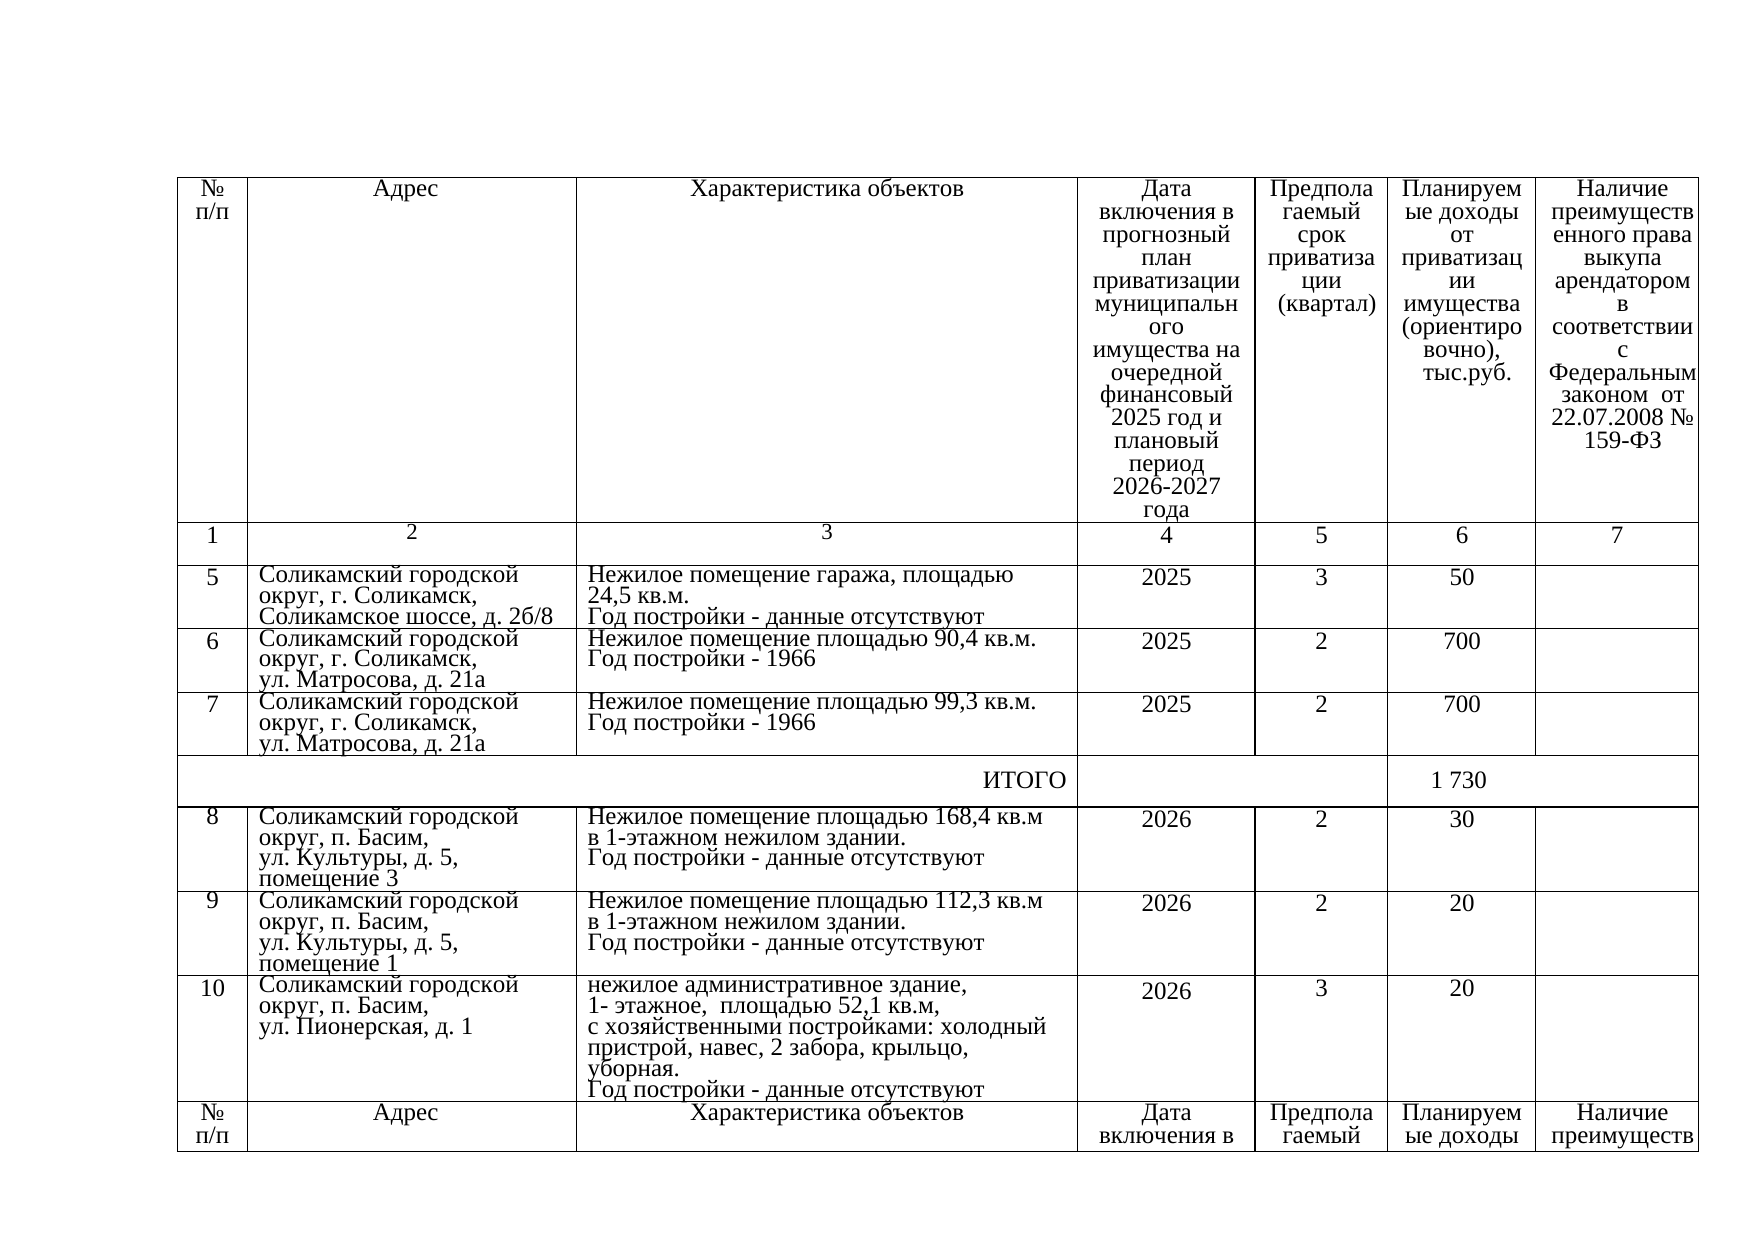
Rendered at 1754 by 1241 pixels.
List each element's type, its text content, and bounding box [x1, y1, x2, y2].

table_cell № п/п [178, 1102, 247, 1151]
table_cell 9 [178, 892, 247, 975]
table_cell [1536, 976, 1698, 1101]
table_cell [1536, 566, 1698, 628]
table_cell № п/п [178, 178, 247, 522]
table_cell 2026 [1078, 976, 1254, 1101]
table_cell 2025 [1078, 693, 1254, 755]
table_cell 5 [1256, 523, 1387, 565]
table_cell 2 [1256, 629, 1387, 692]
table_cell Соликамский городской округ, г. Соликамск, Соликамское шоссе, д. 2б/8 [248, 566, 576, 628]
table_cell 2 [1256, 693, 1387, 755]
table_cell 3 [1256, 976, 1387, 1101]
table_cell 5 [178, 566, 247, 628]
table_cell Нежилое помещение площадью 90,4 кв.м. Год постройки - 1966 [577, 629, 1077, 692]
table_cell Соликамский городской округ, п. Басим, ул. Культуры, д. 5, помещение 1 [248, 892, 576, 975]
table_cell Предполагаемый срок приватизации (квартал) [1256, 178, 1387, 522]
table_cell 700 [1388, 693, 1535, 755]
table_cell Адрес [248, 178, 576, 522]
table_cell Нежилое помещение гаража, площадью 24,5 кв.м. Год постройки - данные отсутствуют [577, 566, 1077, 628]
table_cell 7 [178, 693, 247, 755]
table_cell 8 [178, 808, 247, 891]
table_cell 6 [1388, 523, 1535, 565]
table_cell 2 [248, 523, 576, 565]
table_cell 1 730 [1388, 756, 1698, 806]
table_cell 2025 [1078, 566, 1254, 628]
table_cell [1078, 1102, 1254, 1151]
table_cell 6 [178, 629, 247, 692]
table_cell Адрес [248, 1102, 576, 1151]
table_cell [1536, 693, 1698, 755]
table_cell 3 [1256, 566, 1387, 628]
table_cell Нежилое помещение площадью 112,3 кв.м в 1-этажном нежилом здании. Год постройки - данные отсутствуют [577, 892, 1077, 975]
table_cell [1536, 1102, 1698, 1151]
table_cell Наличие преимущественного права выкупа арендатором в соответствии с Федеральным законом от 22.07.2008 № 159-ФЗ [1536, 178, 1698, 522]
table_cell Дата включения в прогнозный план приватизации муниципального имущества на очередной финансовый 2025 год и плановый период 2026-2027 года [1078, 178, 1254, 522]
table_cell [577, 1102, 1077, 1151]
table_cell [1536, 892, 1698, 975]
table_cell 4 [1078, 523, 1254, 565]
table_cell 20 [1388, 892, 1535, 975]
table_cell 30 [1388, 808, 1535, 891]
table_cell 50 [1388, 566, 1535, 628]
table_cell нежилое административное здание, 1- этажное, площадью 52,1 кв.м, с хозяйственными постройками: холодный пристрой, навес, 2 забора, крыльцо, уборная. Год постройки - данные отсутствуют [577, 976, 1077, 1101]
table_cell 2 [1256, 808, 1387, 891]
table_cell Соликамский городской округ, п. Басим, ул. Пионерская, д. 1 [248, 976, 576, 1101]
table_cell Соликамский городской округ, г. Соликамск, ул. Матросова, д. 21а [248, 629, 576, 692]
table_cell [1256, 1102, 1387, 1151]
table_cell 2026 [1078, 892, 1254, 975]
table_cell Характеристика объектов [577, 178, 1077, 522]
table_cell 1 [178, 523, 247, 565]
table_cell 7 [1536, 523, 1698, 565]
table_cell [1388, 1102, 1535, 1151]
table_cell 700 [1388, 629, 1535, 692]
table_cell 3 [577, 523, 1077, 565]
table_cell Планируемые доходы от приватизации имущества (ориентировочно), тыс.руб. [1388, 178, 1535, 522]
table_cell Соликамский городской округ, г. Соликамск, ул. Матросова, д. 21а [248, 693, 576, 755]
table_cell [1078, 756, 1387, 806]
table_cell [1536, 629, 1698, 692]
table_cell [1536, 808, 1698, 891]
table_cell 20 [1388, 976, 1535, 1101]
table_cell 2 [1256, 892, 1387, 975]
table_cell 2025 [1078, 629, 1254, 692]
table_cell Соликамский городской округ, п. Басим, ул. Культуры, д. 5, помещение 3 [248, 808, 576, 891]
table_cell 10 [178, 976, 247, 1101]
table_cell ИТОГО [178, 756, 1077, 806]
table_cell Нежилое помещение площадью 168,4 кв.м в 1-этажном нежилом здании. Год постройки - данные отсутствуют [577, 808, 1077, 891]
table_cell 2026 [1078, 808, 1254, 891]
table_cell Нежилое помещение площадью 99,3 кв.м. Год постройки - 1966 [577, 693, 1077, 755]
